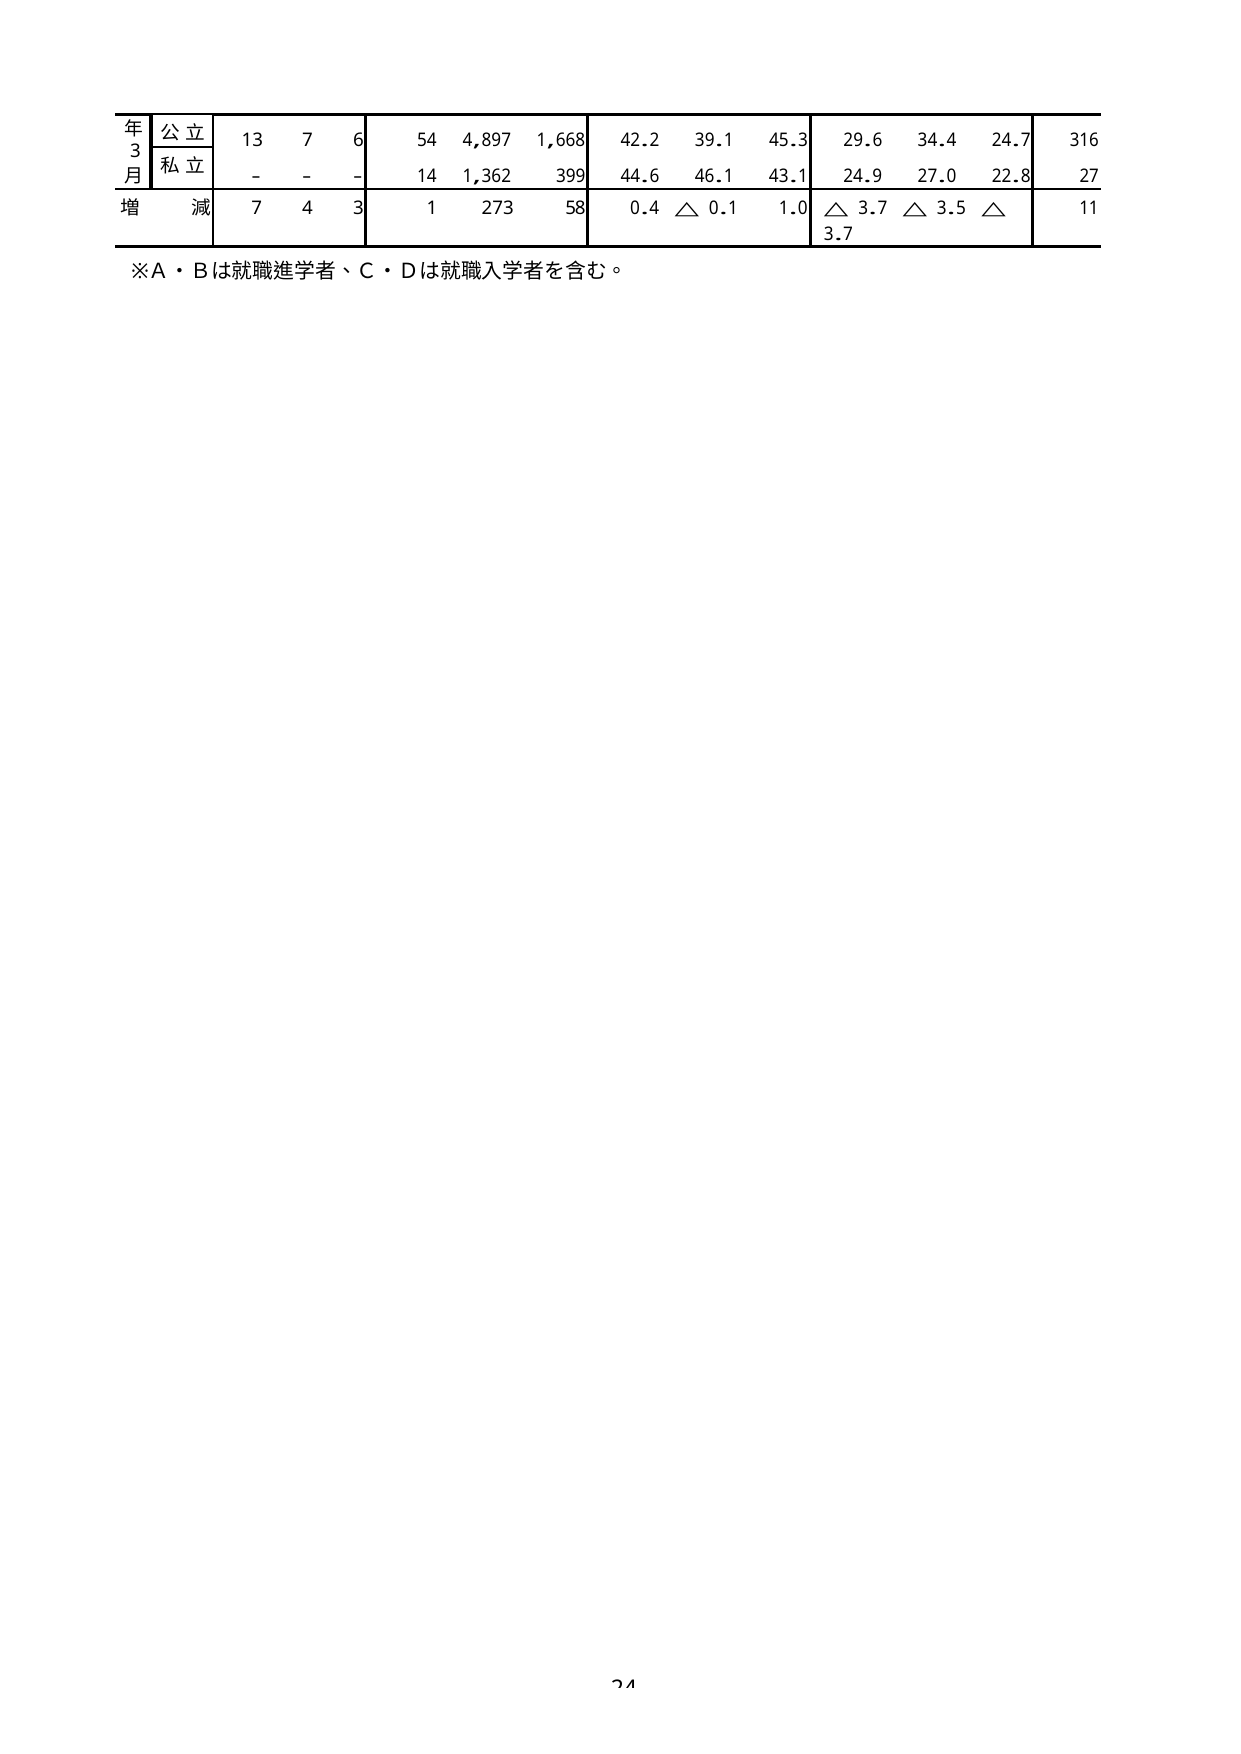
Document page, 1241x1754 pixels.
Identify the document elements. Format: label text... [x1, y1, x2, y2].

text ※Ａ・Ｂは就職進学者、Ｃ・Ｄは就職入学者を含む。 [131, 256, 1240, 285]
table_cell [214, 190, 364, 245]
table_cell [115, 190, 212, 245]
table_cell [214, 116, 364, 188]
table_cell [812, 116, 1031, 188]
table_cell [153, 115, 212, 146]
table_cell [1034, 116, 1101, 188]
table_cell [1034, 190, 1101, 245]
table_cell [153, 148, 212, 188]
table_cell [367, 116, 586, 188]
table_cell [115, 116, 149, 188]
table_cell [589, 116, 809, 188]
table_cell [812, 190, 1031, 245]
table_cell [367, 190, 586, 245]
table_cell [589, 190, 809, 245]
